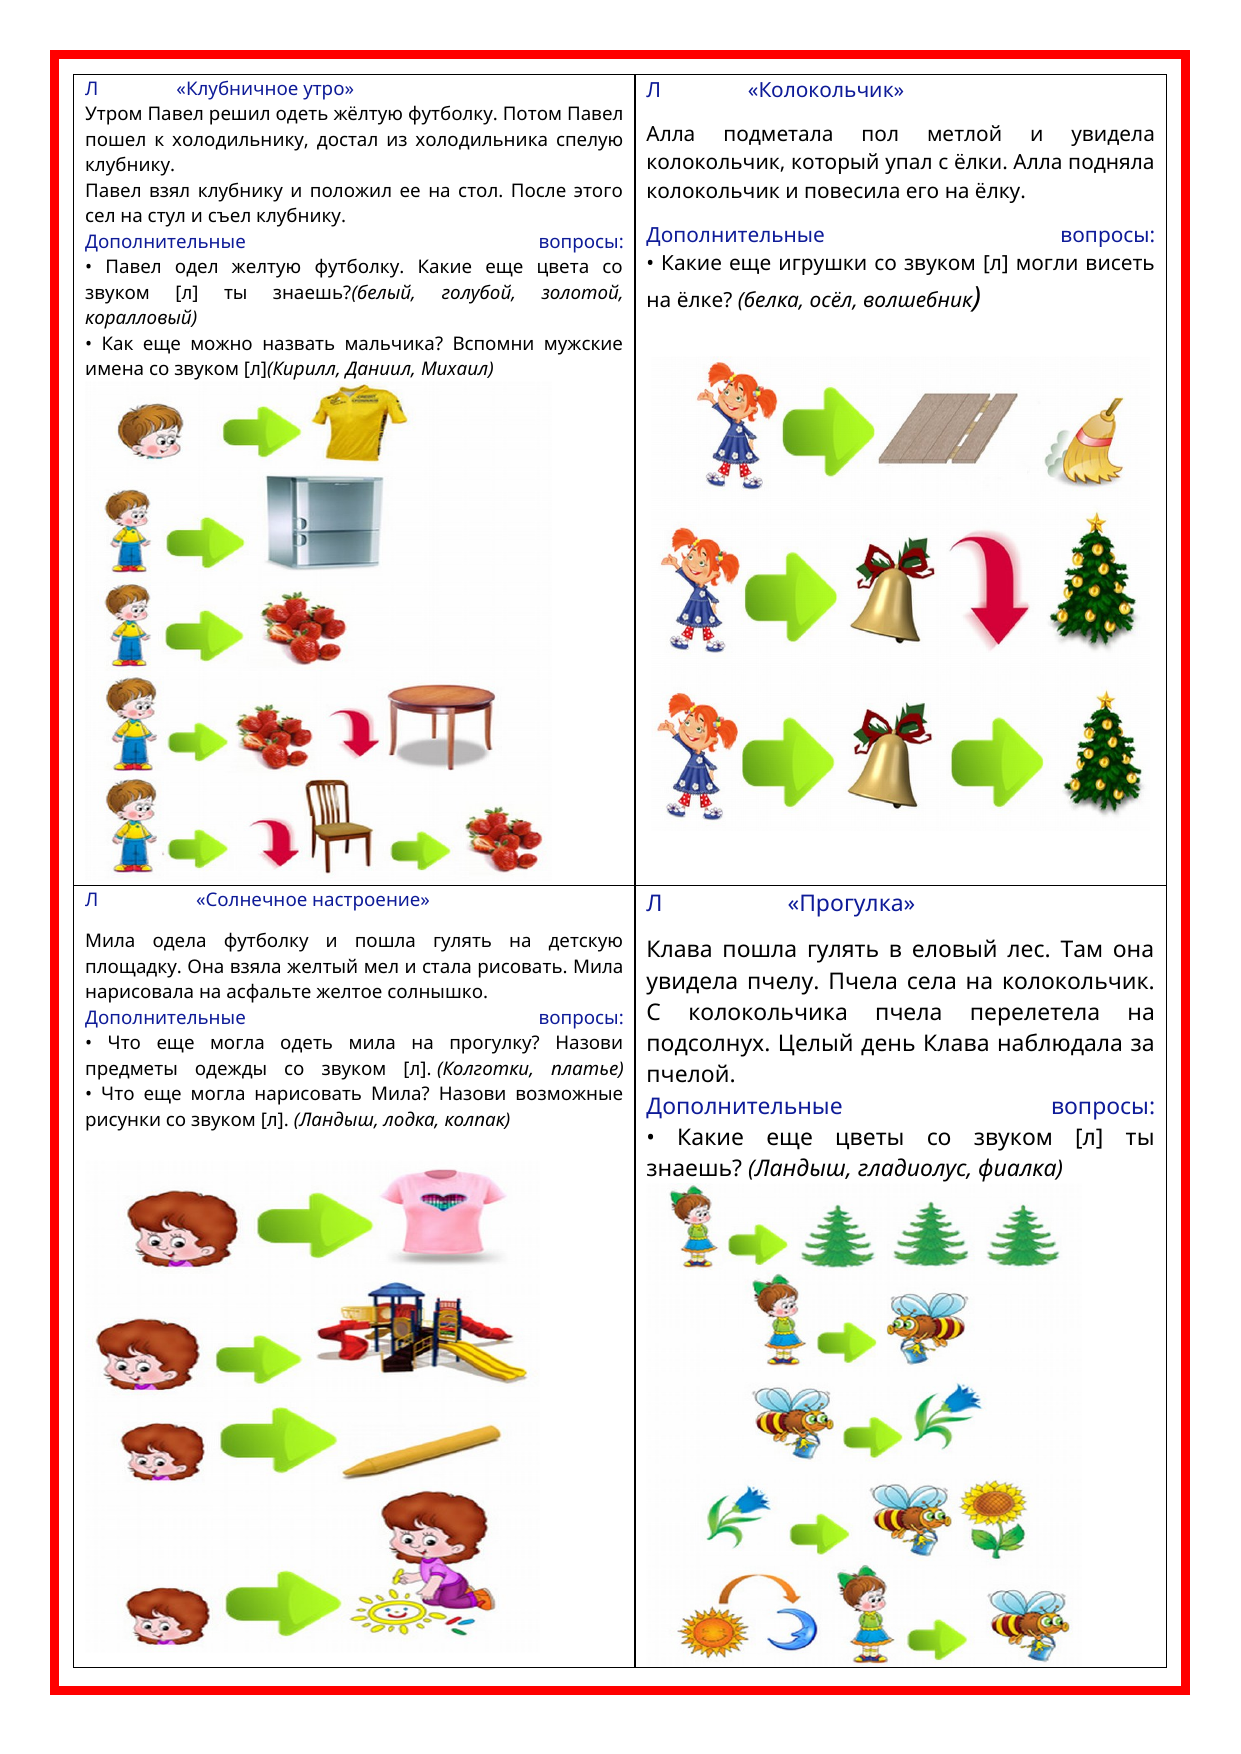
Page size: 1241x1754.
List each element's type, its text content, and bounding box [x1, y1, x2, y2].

picture [84, 1160, 541, 1653]
table_cell Л «Прогулка» Клава пошла гулять в еловый лес. Там она увидела пчелу. Пчела села на колокольчик. С колокольчика пчела перелетела на подсолнух. Целый день Клава наблюдала за пчелой. Дополнительные вопросы: • Какие еще цветы со звуком [л] ты знаешь? (Ландыш, гладиолус, фиалка) [1082, 886, 1166, 1667]
table_cell Л «Солнечное настроение» Мила одела футболку и пошла гулять на детскую площадку. Она взяла желтый мел и стала рисовать. Мила нарисовала на асфальте желтое солнышко. Дополнительные вопросы: • Что еще могла одеть мила на прогулку? Назови предметы одежды со звуком [л]. (Колготки, платье) • Что еще могла нарисовать Мила? Назови возможные рисунки со звуком [л]. (Ландыш, лодка, колпак) [74, 886, 634, 1667]
picture [646, 1183, 1082, 1667]
picture [651, 356, 1150, 831]
table_cell Л «Колокольчик» Алла подметала пол метлой и увидела колокольчик, который упал с ёлки. Алла подняла колокольчик и повесила его на ёлку. Дополнительные вопросы: • Какие еще игрушки со звуком [л] могли висеть на ёлке? (белка, осёл, волшебник) [636, 75, 1166, 885]
picture [84, 381, 552, 881]
table_cell Л «Клубничное утро» Утром Павел решил одеть жёлтую футболку. Потом Павел пошел к холодильнику, достал из холодильника спелую клубнику. Павел взял клубнику и положил ее на стол. После этого сел на стул и съел клубнику. Дополнительные вопросы: • Павел одел желтую футболку. Какие еще цвета со звуком [л] ты знаешь?(белый, голубой, золотой, коралловый) • Как еще можно назвать мальчика? Вспомни мужские имена со звуком [л](Кирилл, Даниил, Михаил) [74, 75, 634, 885]
